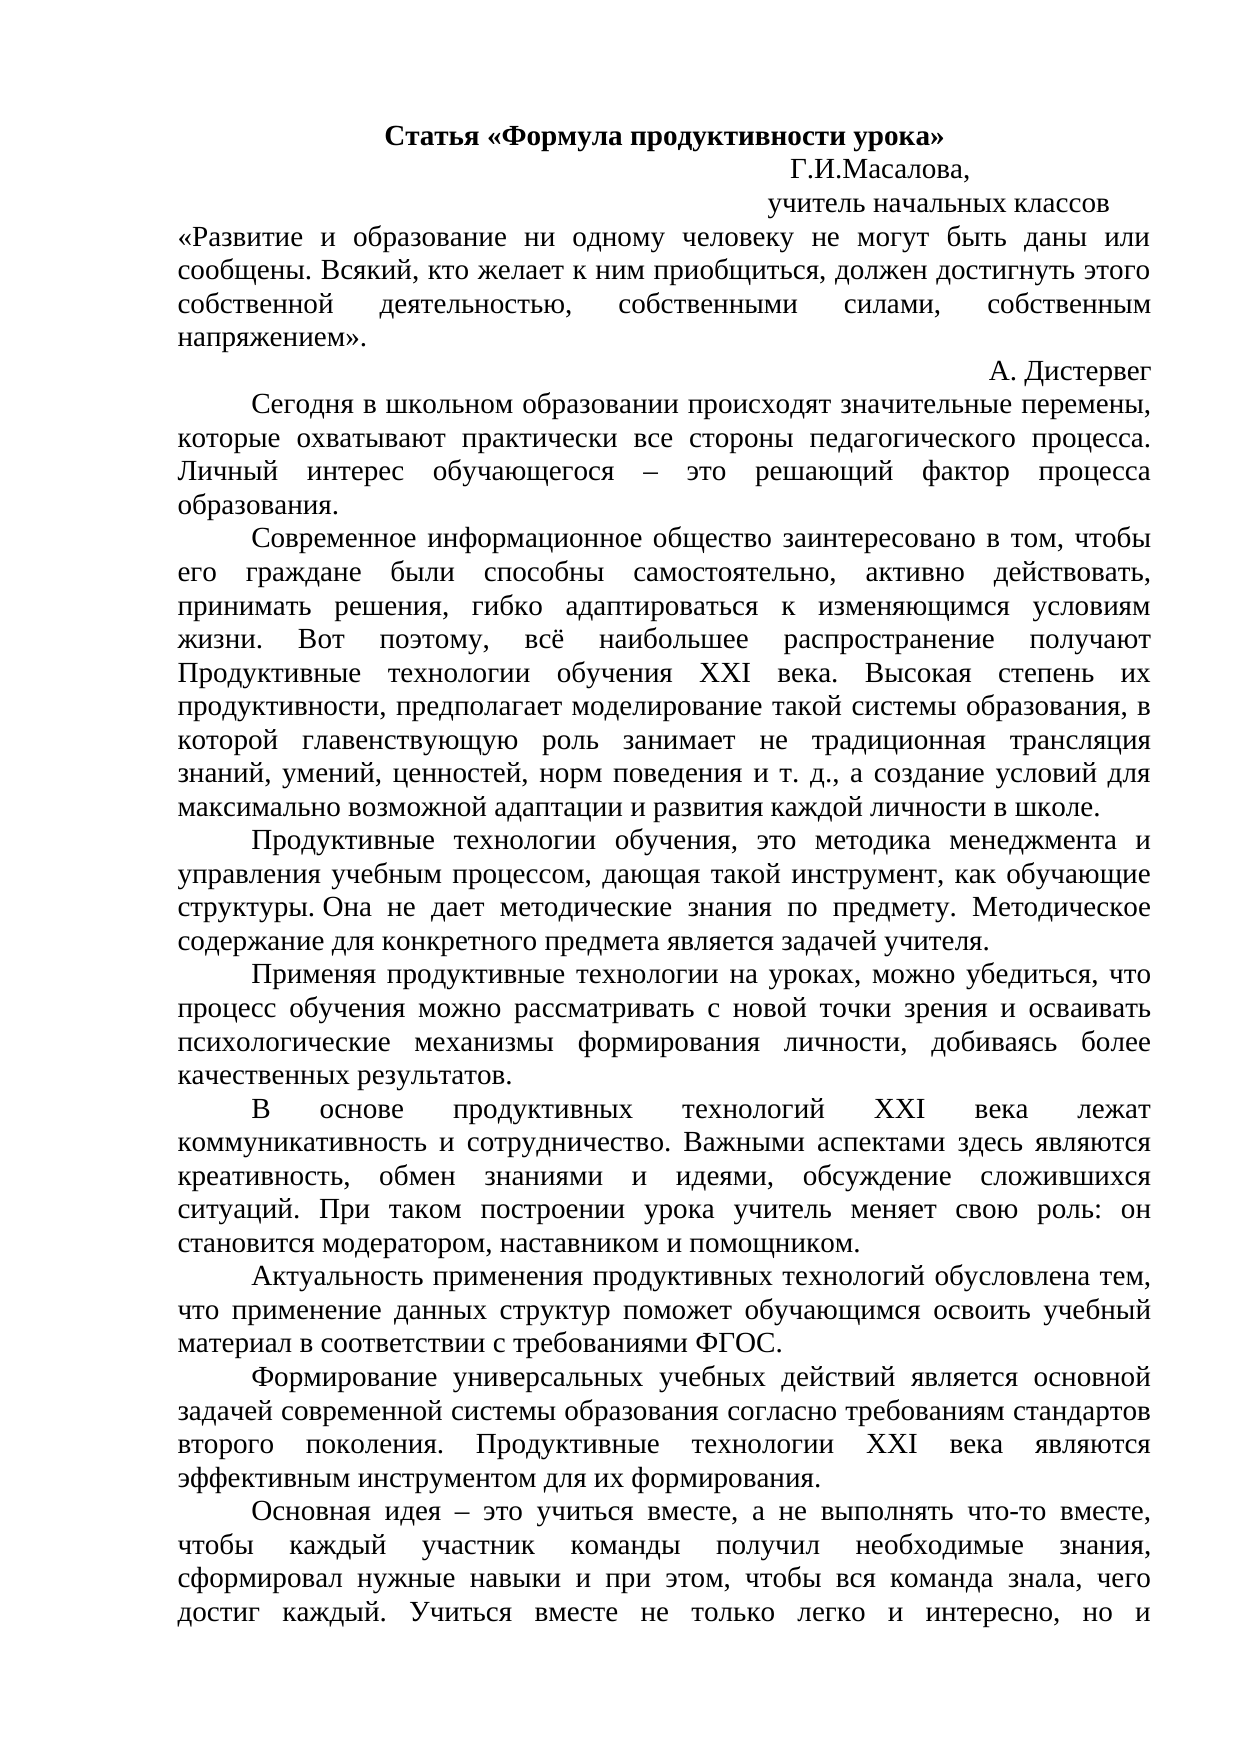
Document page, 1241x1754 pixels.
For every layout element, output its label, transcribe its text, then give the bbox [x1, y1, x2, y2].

text «Развитие и образование ни одному человеку не могут быть даны или сообщены. Всякий, кто желает к ним приобщиться, должен достигнуть этого собственной деятельностью, собственными силами, собственным напряжением». [177, 219, 1152, 353]
text Г.И.Масалова, [177, 152, 1152, 185]
text Современное информационное общество заинтересовано в том, чтобы его граждане были способны самостоятельно, активно действовать, принимать решения, гибко адаптироваться к изменяющимся условиям жизни. Вот поэтому, всё наибольшее распространение получают Продуктивные технологии обучения XXI века. Высокая степень их продуктивности, предполагает моделирование такой системы образования, в которой главенствующую роль занимает не традиционная трансляция знаний, умений, ценностей, норм поведения и т. д., а создание условий для максимально возможной адаптации и развития каждой личности в школе. [177, 521, 1152, 822]
text Применяя продуктивные технологии на уроках, можно убедиться, что процесс обучения можно рассматривать с новой точки зрения и осваивать психологические механизмы формирования личности, добиваясь более качественных результатов. [177, 957, 1152, 1091]
text Формирование универсальных учебных действий является основной задачей современной системы образования согласно требованиям стандартов второго поколения. Продуктивные технологии XXI века являются эффективным инструментом для их формирования. [177, 1359, 1152, 1493]
text В основе продуктивных технологий XXI века лежат коммуникативность и сотрудничество. Важными аспектами здесь являются креативность, обмен знаниями и идеями, обсуждение сложившихся ситуаций. При таком построении урока учитель меняет свою роль: он становится модератором, наставником и помощником. [177, 1091, 1152, 1258]
text Продуктивные технологии обучения, это методика менеджмента и управления учебным процессом, дающая такой инструмент, как обучающие структуры. Она не дает методические знания по предмету. Методическое содержание для конкретного предмета является задачей учителя. [177, 822, 1152, 957]
text А. Дистервег [915, 353, 1152, 386]
text Статья «Формула продуктивности урока» [177, 118, 1152, 152]
text Актуальность применения продуктивных технологий обусловлена тем, что применение данных структур поможет обучающимся освоить учебный материал в соответствии с требованиями ФГОС. [177, 1258, 1152, 1359]
text учитель начальных классов [693, 185, 1152, 219]
text Сегодня в школьном образовании происходят значительные перемены, которые охватывают практически все стороны педагогического процесса. Личный интерес обучающегося – это решающий фактор процесса образования. [177, 386, 1152, 521]
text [177, 1493, 1152, 1627]
